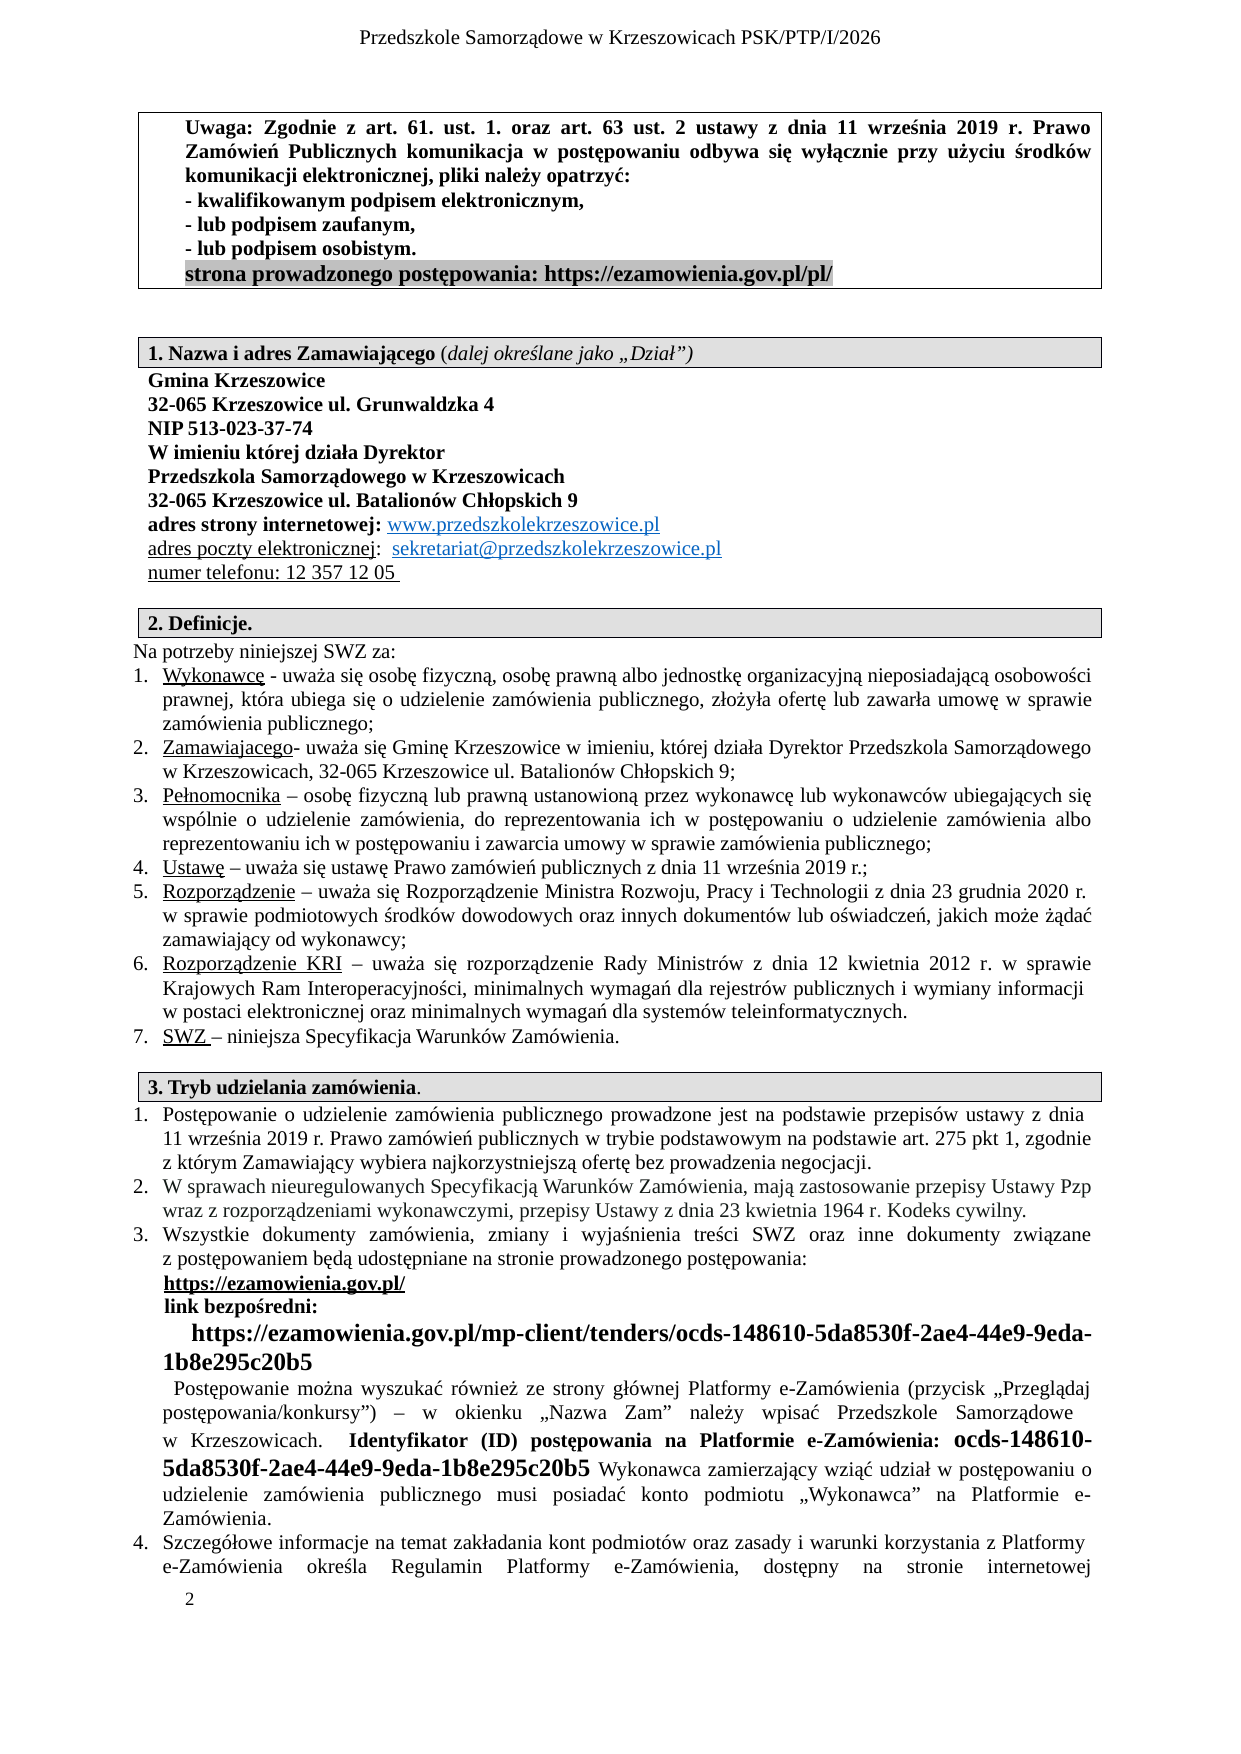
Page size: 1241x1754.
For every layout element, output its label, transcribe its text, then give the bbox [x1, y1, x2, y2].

text adres strony internetowej: www.przedszkolekrzeszowice.pl [148, 512, 1092, 536]
list Wykonawcę - uważa się osobę fizyczną, osobę prawną albo jednostkę organizacyjną nieposiadającą osobowości prawnej, która ubiega się o udzielenie zamówienia publicznego, złożyła ofertę lub zawarła umowę w sprawie zamówienia publicznego; [133, 663, 1092, 735]
list Zamawiajacego- uważa się Gminę Krzeszowice w imieniu, której działa Dyrektor Przedszkola Samorządowego w Krzeszowicach, 32-065 Krzeszowice ul. Batalionów Chłopskich 9; [133, 735, 1092, 783]
text - kwalifikowanym podpisem elektronicznym, [139, 184, 1101, 208]
list Rozporządzenie KRI – uważa się rozporządzenie Rady Ministrów z dnia 12 kwietnia 2012 r. w sprawie Krajowych Ram Interoperacyjności, minimalnych wymagań dla rejestrów publicznych i wymiany informacji w postaci elektronicznej oraz minimalnych wymagań dla systemów teleinformatycznych. [133, 951, 1092, 1023]
text W imieniu której działa Dyrektor [148, 440, 1092, 464]
text 32-065 Krzeszowice ul. Batalionów Chłopskich 9 [148, 488, 1092, 512]
list https://ezamowienia.gov.pl/mp-client/tenders/ocds-148610-5da8530f-2ae4-44e9-9eda-1b8e295c20b5 [133, 1318, 1092, 1376]
list SWZ – niniejsza Specyfikacja Warunków Zamówienia. [133, 1023, 1092, 1048]
text Gmina Krzeszowice [148, 368, 1092, 392]
list Rozporządzenie – uważa się Rozporządzenie Ministra Rozwoju, Pracy i Technologii z dnia 23 grudnia 2020 r. w sprawie podmiotowych środków dowodowych oraz innych dokumentów lub oświadczeń, jakich może żądać zamawiający od wykonawcy; [133, 879, 1092, 951]
text 32-065 Krzeszowice ul. Grunwaldzka 4 [148, 392, 1092, 416]
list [133, 1530, 1092, 1578]
list Postępowanie można wyszukać również ze strony głównej Platformy e-Zamówienia (przycisk „Przeglądaj postępowania/konkursy”) – w okienku „Nazwa Zam” należy wpisać Przedszkole Samorządowe w Krzeszowicach. Identyfikator (ID) postępowania na Platformie e-Zamówienia: ocds-148610-5da8530f-2ae4-44e9-9eda-1b8e295c20b5 Wykonawca zamierzający wziąć udział w postępowaniu o udzielenie zamówienia publicznego musi posiadać konto podmiotu „Wykonawca” na Platformie e-Zamówienia. [133, 1376, 1092, 1530]
text Przedszkola Samorządowego w Krzeszowicach [148, 464, 1092, 488]
list Pełnomocnika – osobę fizyczną lub prawną ustanowioną przez wykonawcę lub wykonawców ubiegających się wspólnie o udzielenie zamówienia, do reprezentowania ich w postępowaniu o udzielenie zamówienia albo reprezentowaniu ich w postępowaniu i zawarcia umowy w sprawie zamówienia publicznego; [133, 783, 1092, 855]
text adres poczty elektronicznej: sekretariat@przedszkolekrzeszowice.pl [148, 536, 1092, 560]
list Na potrzeby niniejszej SWZ za: [133, 638, 1092, 663]
list Postępowanie o udzielenie zamówienia publicznego prowadzone jest na podstawie przepisów ustawy z dnia 11 września 2019 r. Prawo zamówień publicznych w trybie podstawowym na podstawie art. 275 pkt 1, zgodnie z którym Zamawiający wybiera najkorzystniejszą ofertę bez prowadzenia negocjacji. [133, 1102, 1092, 1174]
list link bezpośredni: [133, 1294, 1092, 1318]
text - lub podpisem osobistym. [139, 232, 1101, 257]
list https://ezamowienia.gov.pl/ [148, 1270, 1092, 1294]
text Uwaga: Zgodnie z art. 61. ust. 1. oraz art. 63 ust. 2 ustawy z dnia 11 września 2019 r. Prawo Zamówień Publicznych komunikacja w postępowaniu odbywa się wyłącznie przy użyciu środków komunikacji elektronicznej, pliki należy opatrzyć: [139, 113, 1101, 184]
text NIP 513-023-37-74 [148, 416, 1092, 440]
text numer telefonu: 12 357 12 05 [148, 560, 1092, 584]
list Wszystkie dokumenty zamówienia, zmiany i wyjaśnienia treści SWZ oraz inne dokumenty związane z postępowaniem będą udostępniane na stronie prowadzonego postępowania: [133, 1222, 1092, 1270]
list 2. Definicje. [139, 609, 1101, 637]
list W sprawach nieuregulowanych Specyfikacją Warunków Zamówienia, mają zastosowanie przepisy Ustawy Pzp wraz z rozporządzeniami wykonawczymi, przepisy Ustawy z dnia 23 kwietnia 1964 r. Kodeks cywilny. [133, 1174, 1092, 1222]
list 1. Nazwa i adres Zamawiającego (dalej określane jako „Dział”) [139, 338, 1101, 367]
text - lub podpisem zaufanym, [139, 208, 1101, 232]
list Ustawę – uważa się ustawę Prawo zamówień publicznych z dnia 11 września 2019 r.; [133, 855, 1092, 879]
list 3. Tryb udzielania zamówienia. [139, 1073, 1101, 1101]
text strona prowadzonego postępowania: https://ezamowienia.gov.pl/pl/ [139, 257, 1101, 288]
